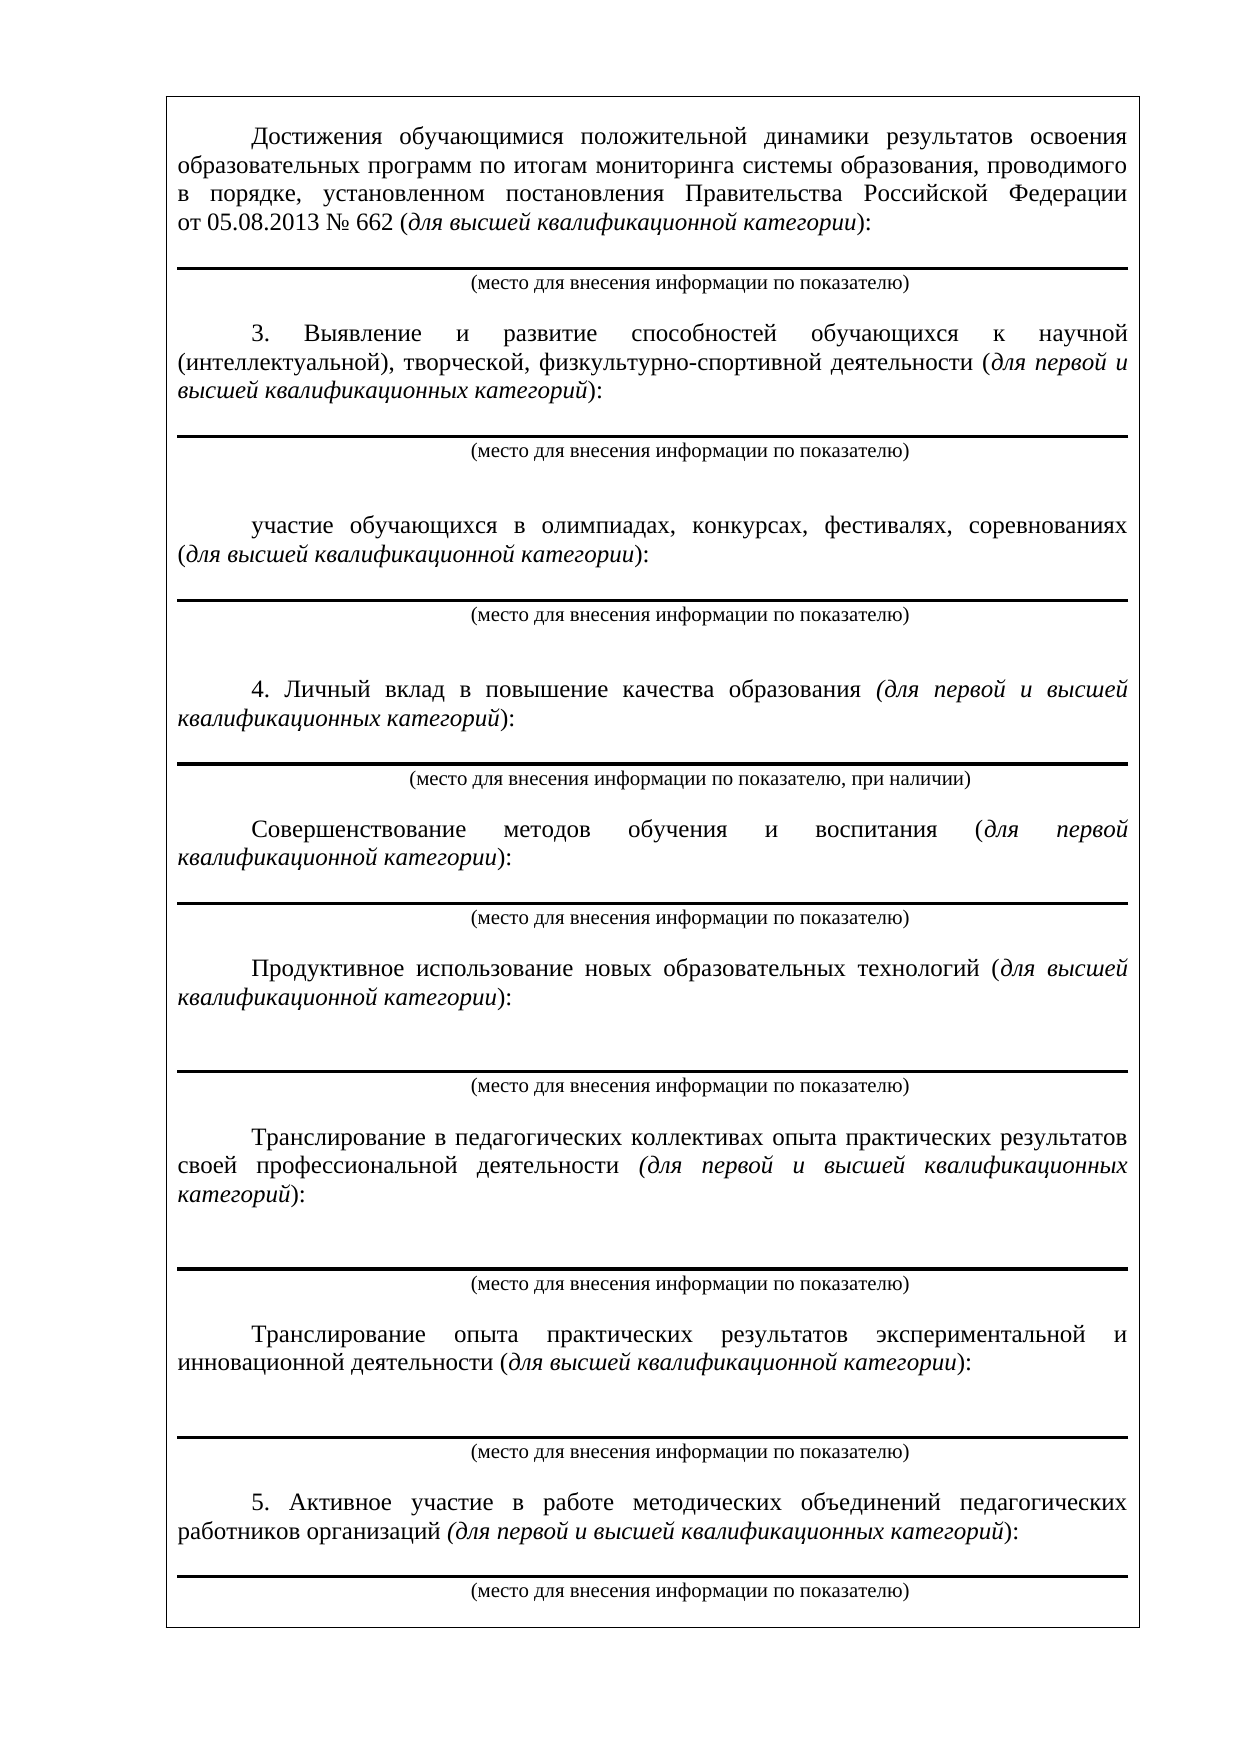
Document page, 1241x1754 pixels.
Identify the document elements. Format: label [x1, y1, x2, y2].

table_cell [167, 97, 1139, 1627]
